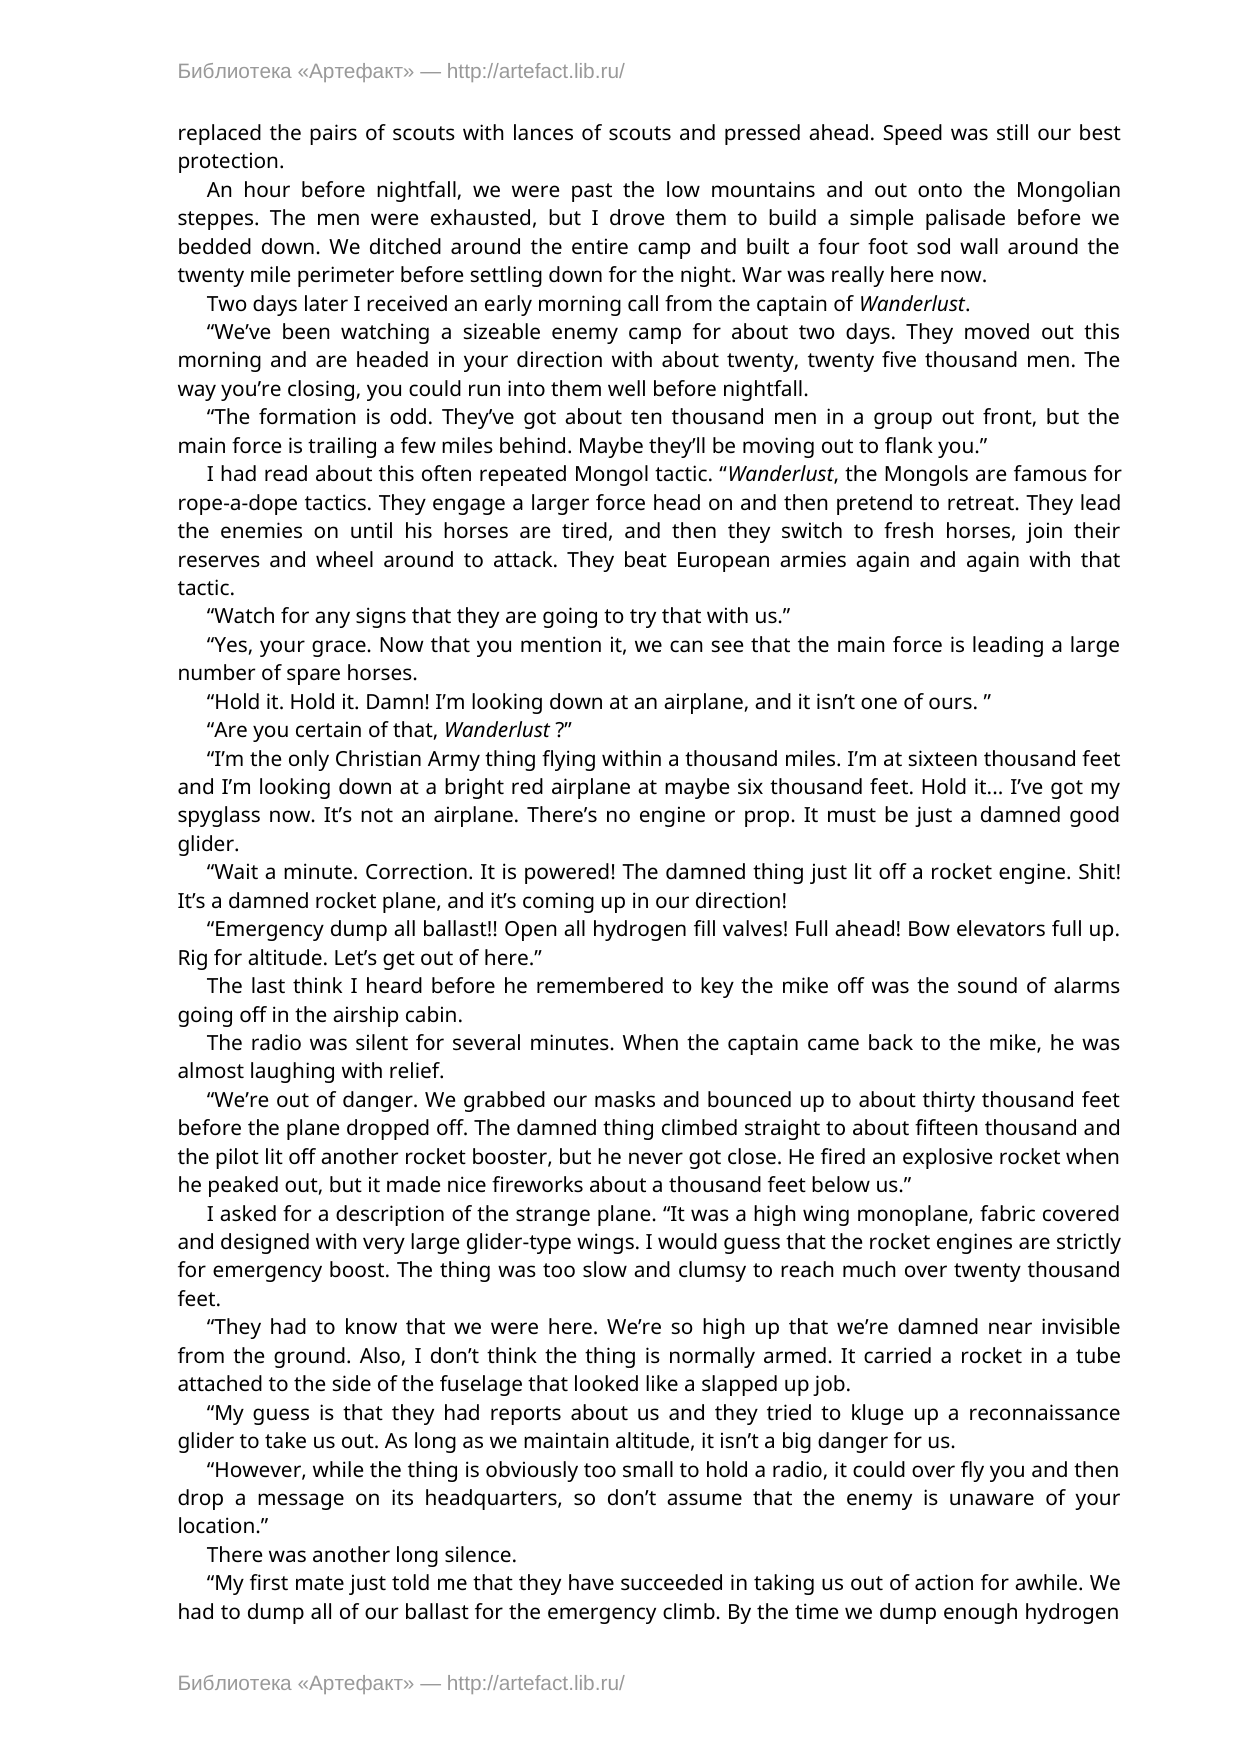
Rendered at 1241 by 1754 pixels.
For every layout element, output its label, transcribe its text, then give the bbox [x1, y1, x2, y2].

text “My guess is that they had reports about us and they tried to kluge up a reconnaissance glider to take us out. As long as we maintain altitude, it isn’t a big danger for us. [177, 1398, 1122, 1455]
text “They had to know that we were here. We’re so high up that we’re damned near invisible from the ground. Also, I don’t think the thing is normally armed. It carried a rocket in a tube attached to the side of the fuselage that looked like a slapped up job. [177, 1312, 1122, 1398]
text “We’re out of danger. We grabbed our masks and bounced up to about thirty thousand feet before the plane dropped off. The damned thing climbed straight to about fifteen thousand and the pilot lit off another rocket booster, but he never got close. He fired an explosive rocket when he peaked out, but it made nice fireworks about a thousand feet below us.” [177, 1085, 1122, 1199]
text “However, while the thing is obviously too small to hold a radio, it could over fly you and then drop a message on its headquarters, so don’t assume that the enemy is unaware of your location.” [177, 1455, 1122, 1540]
text An hour before nightfall, we were past the low mountains and out onto the Mongolian steppes. The men were exhausted, but I drove them to build a simple palisade before we bedded down. We ditched around the entire camp and built a four foot sod wall around the twenty mile perimeter before settling down for the night. War was really here now. [177, 175, 1122, 289]
text The radio was silent for several minutes. When the captain came back to the mike, he was almost laughing with relief. [177, 1028, 1122, 1085]
text “Yes, your grace. Now that you mention it, we can see that the main force is leading a large number of spare horses. [177, 630, 1122, 687]
text “The formation is odd. They’ve got about ten thousand men in a group out front, but the main force is trailing a few miles behind. Maybe they’ll be moving out to flank you.” [177, 402, 1122, 459]
text Two days later I received an early morning call from the captain of Wanderlust. [177, 289, 1122, 317]
text “We’ve been watching a sizeable enemy camp for about two days. They moved out this morning and are headed in your direction with about twenty, twenty five thousand men. The way you’re closing, you could run into them well before nightfall. [177, 317, 1122, 402]
text There was another long silence. [177, 1540, 1122, 1568]
text I asked for a description of the strange plane. “It was a high wing monoplane, fabric covered and designed with very large glider-type wings. I would guess that the rocket engines are strictly for emergency boost. The thing was too slow and clumsy to reach much over twenty thousand feet. [177, 1199, 1122, 1312]
text “Wait a minute. Correction. It is powered! The damned thing just lit off a rocket engine. Shit! It’s a damned rocket plane, and it’s coming up in our direction! [177, 857, 1122, 914]
text The last think I heard before he remembered to key the mike off was the sound of alarms going off in the airship cabin. [177, 971, 1122, 1028]
text “Are you certain of that, Wanderlust ?” [177, 715, 1122, 744]
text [177, 1568, 1122, 1625]
text “Emergency dump all ballast!! Open all hydrogen fill valves! Full ahead! Bow elevators full up. Rig for altitude. Let’s get out of here.” [177, 914, 1122, 971]
text I had read about this often repeated Mongol tactic. “Wanderlust, the Mongols are famous for rope-a-dope tactics. They engage a larger force head on and then pretend to retreat. They lead the enemies on until his horses are tired, and then they switch to fresh horses, join their reserves and wheel around to attack. They beat European armies again and again with that tactic. [177, 459, 1122, 602]
text “Watch for any signs that they are going to try that with us.” [177, 602, 1122, 630]
text “Hold it. Hold it. Damn! I’m looking down at an airplane, and it isn’t one of ours. ” [177, 687, 1122, 715]
text “I’m the only Christian Army thing flying within a thousand miles. I’m at sixteen thousand feet and I’m looking down at a bright red airplane at maybe six thousand feet. Hold it... I’ve got my spyglass now. It’s not an airplane. There’s no engine or prop. It must be just a damned good glider. [177, 744, 1122, 857]
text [177, 118, 1122, 175]
